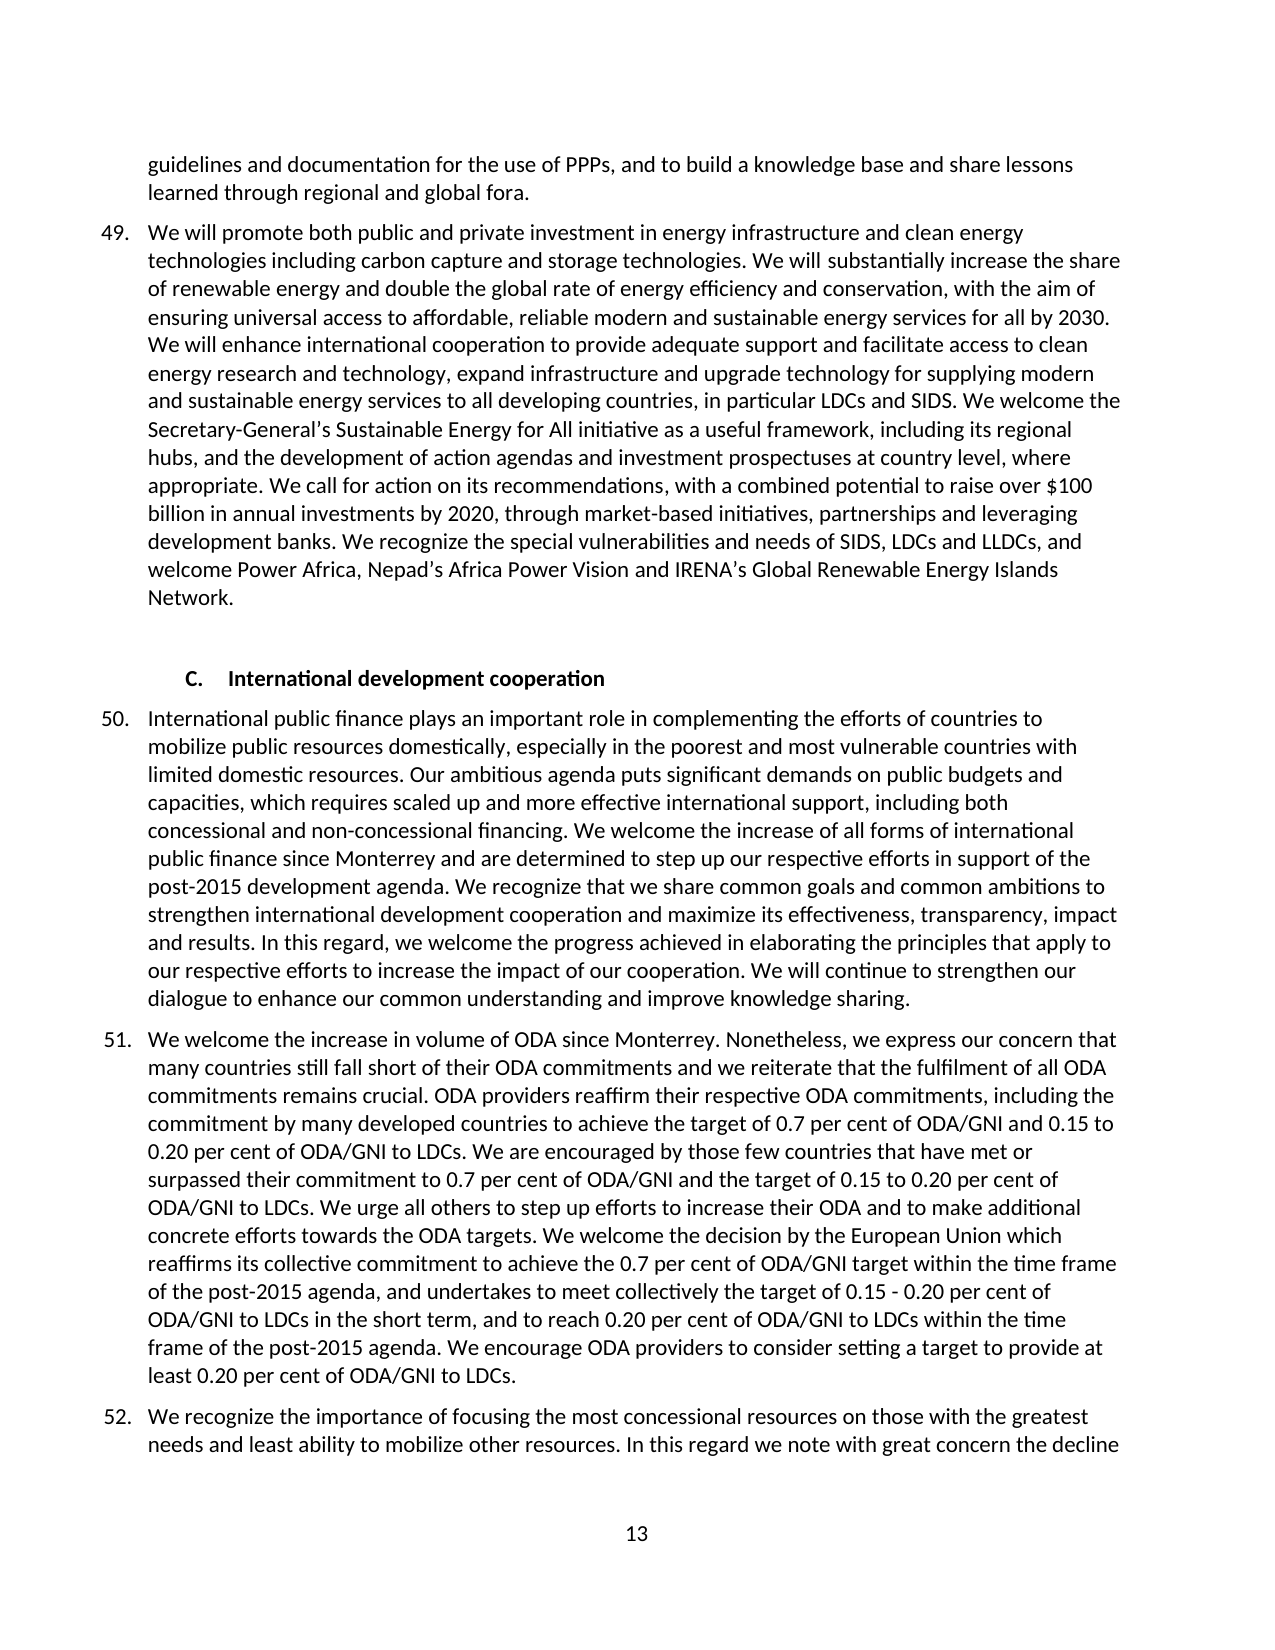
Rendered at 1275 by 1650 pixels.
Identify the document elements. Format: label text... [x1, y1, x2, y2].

list We welcome the increase in volume of ODA since Monterrey. Nonetheless, we express our concern that many countries still fall short of their ODA commitments and we reiterate that the fulfilment of all ODA commitments remains crucial. ODA providers reaffirm their respective ODA commitments, including the commitment by many developed countries to achieve the target of 0.7 per cent of ODA/GNI and 0.15 to 0.20 per cent of ODA/GNI to LDCs. We are encouraged by those few countries that have met or surpassed their commitment to 0.7 per cent of ODA/GNI and the target of 0.15 to 0.20 per cent of ODA/GNI to LDCs. We urge all others to step up efforts to increase their ODA and to make additional concrete efforts towards the ODA targets. We welcome the decision by the European Union which reaffirms its collective commitment to achieve the 0.7 per cent of ODA/GNI target within the time frame of the post-2015 agenda, and undertakes to meet collectively the target of 0.15 - 0.20 per cent of ODA/GNI to LDCs in the short term, and to reach 0.20 per cent of ODA/GNI to LDCs within the time frame of the post-2015 agenda. We encourage ODA providers to consider setting a target to provide at least 0.20 per cent of ODA/GNI to LDCs. [103, 1025, 1125, 1389]
subtitle International development cooperation [185, 664, 1125, 692]
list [103, 1402, 1125, 1458]
list We will promote both public and private investment in energy infrastructure and clean energy technologies including carbon capture and storage technologies. We will substantially increase the share of renewable energy and double the global rate of energy efficiency and conservation, with the aim of ensuring universal access to affordable, reliable modern and sustainable energy services for all by 2030. We will enhance international cooperation to provide adequate support and facilitate access to clean energy research and technology, expand infrastructure and upgrade technology for supplying modern and sustainable energy services to all developing countries, in particular LDCs and SIDS. We welcome the Secretary-General’s Sustainable Energy for All initiative as a useful framework, including its regional hubs, and the development of action agendas and investment prospectuses at country level, where appropriate. We call for action on its recommendations, with a combined potential to raise over $100 billion in annual investments by 2020, through market-based initiatives, partnerships and leveraging development banks. We recognize the special vulnerabilities and needs of SIDS, LDCs and LLDCs, and welcome Power Africa, Nepad’s Africa Power Vision and IRENA’s Global Renewable Energy Islands Network. [101, 218, 1125, 611]
list International public finance plays an important role in complementing the efforts of countries to mobilize public resources domestically, especially in the poorest and most vulnerable countries with limited domestic resources. Our ambitious agenda puts significant demands on public budgets and capacities, which requires scaled up and more effective international support, including both concessional and non-concessional financing. We welcome the increase of all forms of international public finance since Monterrey and are determined to step up our respective efforts in support of the post-2015 development agenda. We recognize that we share common goals and common ambitions to strengthen international development cooperation and maximize its effectiveness, transparency, impact and results. In this regard, we welcome the progress achieved in elaborating the principles that apply to our respective efforts to increase the impact of our cooperation. We will continue to strengthen our dialogue to enhance our common understanding and improve knowledge sharing. [101, 704, 1125, 1013]
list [101, 150, 1125, 206]
